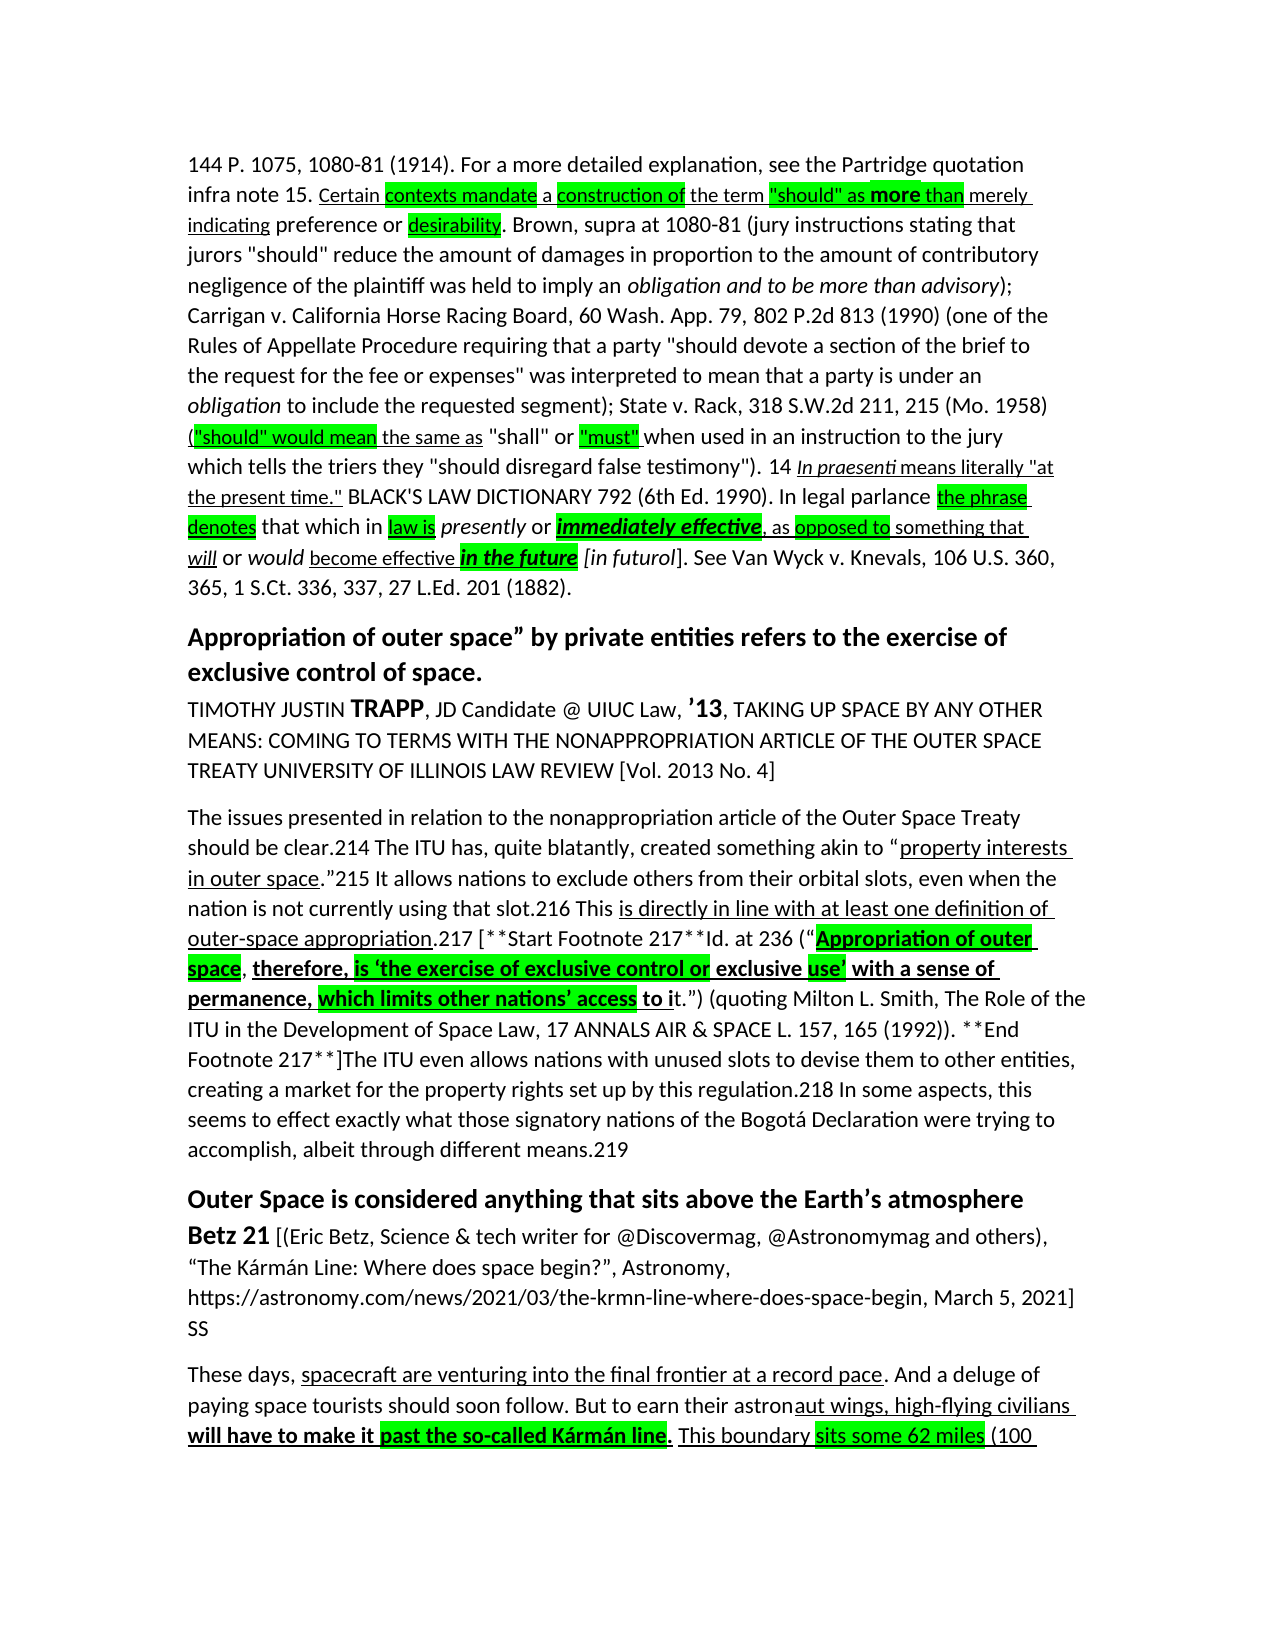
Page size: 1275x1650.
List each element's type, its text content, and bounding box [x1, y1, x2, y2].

subtitle Outer Space is considered anything that sits above the Earth’s atmosphere [187, 1182, 1087, 1216]
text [187, 150, 1057, 601]
text Betz 21 [(Eric Betz, Science & tech writer for @Discovermag, @Astronomymag and others), “The Kármán Line: Where does space begin?”, Astronomy, https://astronomy.com/news/2021/03/the-krmn-line-where-does-space-begin, March 5, 2021] SS [187, 1218, 1087, 1342]
subtitle Appropriation of outer space” by private entities refers to the exercise of exclusive control of space. [187, 620, 1087, 688]
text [187, 1361, 1087, 1449]
text TIMOTHY JUSTIN TRAPP, JD Candidate @ UIUC Law, ’13, TAKING UP SPACE BY ANY OTHER MEANS: COMING TO TERMS WITH THE NONAPPROPRIATION ARTICLE OF THE OUTER SPACE TREATY UNIVERSITY OF ILLINOIS LAW REVIEW [Vol. 2013 No. 4] [187, 691, 1087, 784]
text The issues presented in relation to the nonappropriation article of the Outer Space Treaty should be clear.214 The ITU has, quite blatantly, created something akin to “property interests in outer space.”215 It allows nations to exclude others from their orbital slots, even when the nation is not currently using that slot.216 This is directly in line with at least one definition of outer-space appropriation.217 [**Start Footnote 217**Id. at 236 (“Appropriation of outer space, therefore, is ‘the exercise of exclusive control or exclusive use’ with a sense of permanence, which limits other nations’ access to it.”) (quoting Milton L. Smith, The Role of the ITU in the Development of Space Law, 17 ANNALS AIR & SPACE L. 157, 165 (1992)). **End Footnote 217**]The ITU even allows nations with unused slots to devise them to other entities, creating a market for the property rights set up by this regulation.218 In some aspects, this seems to effect exactly what those signatory nations of the Bogotá Declaration were trying to accomplish, albeit through different means.219 [187, 803, 1087, 1164]
